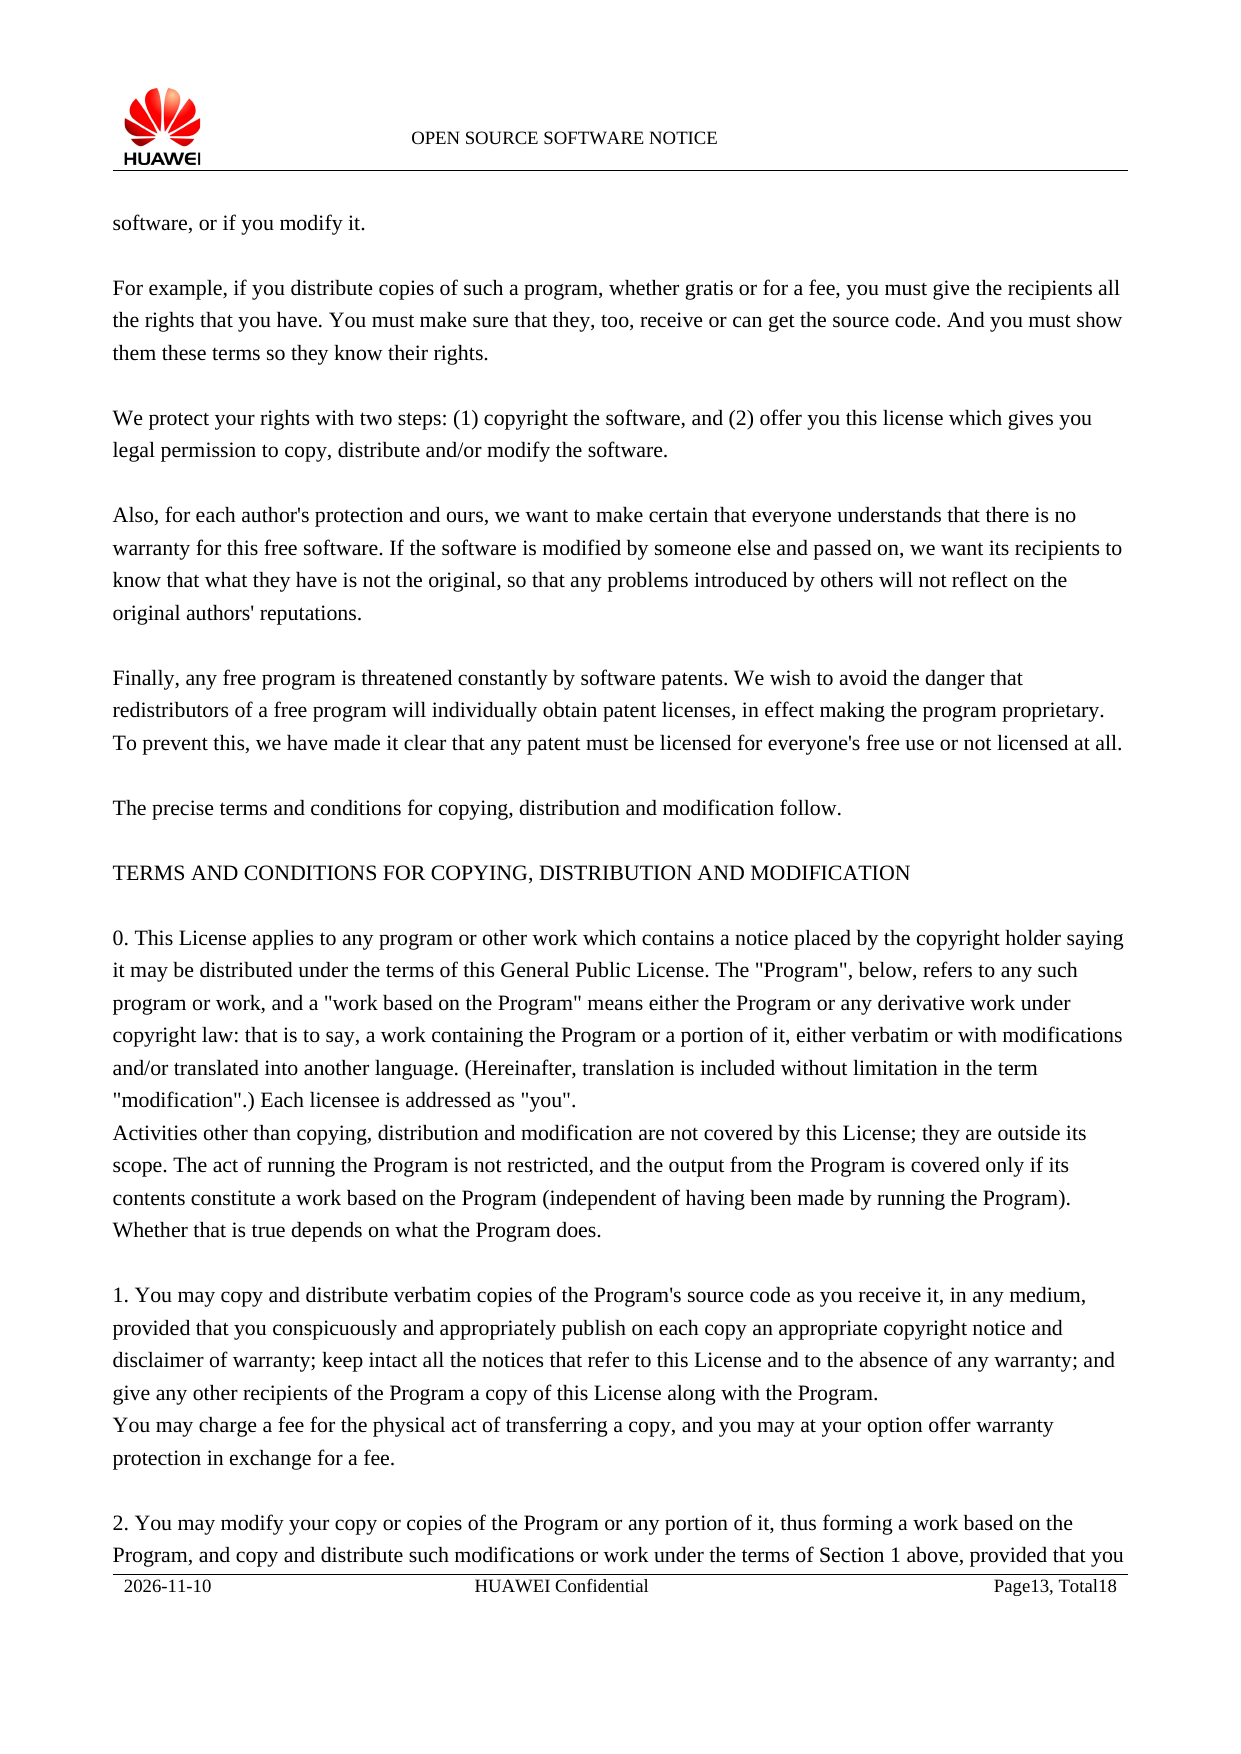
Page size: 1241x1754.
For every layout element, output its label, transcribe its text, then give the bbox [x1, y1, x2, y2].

picture [124, 88, 201, 165]
